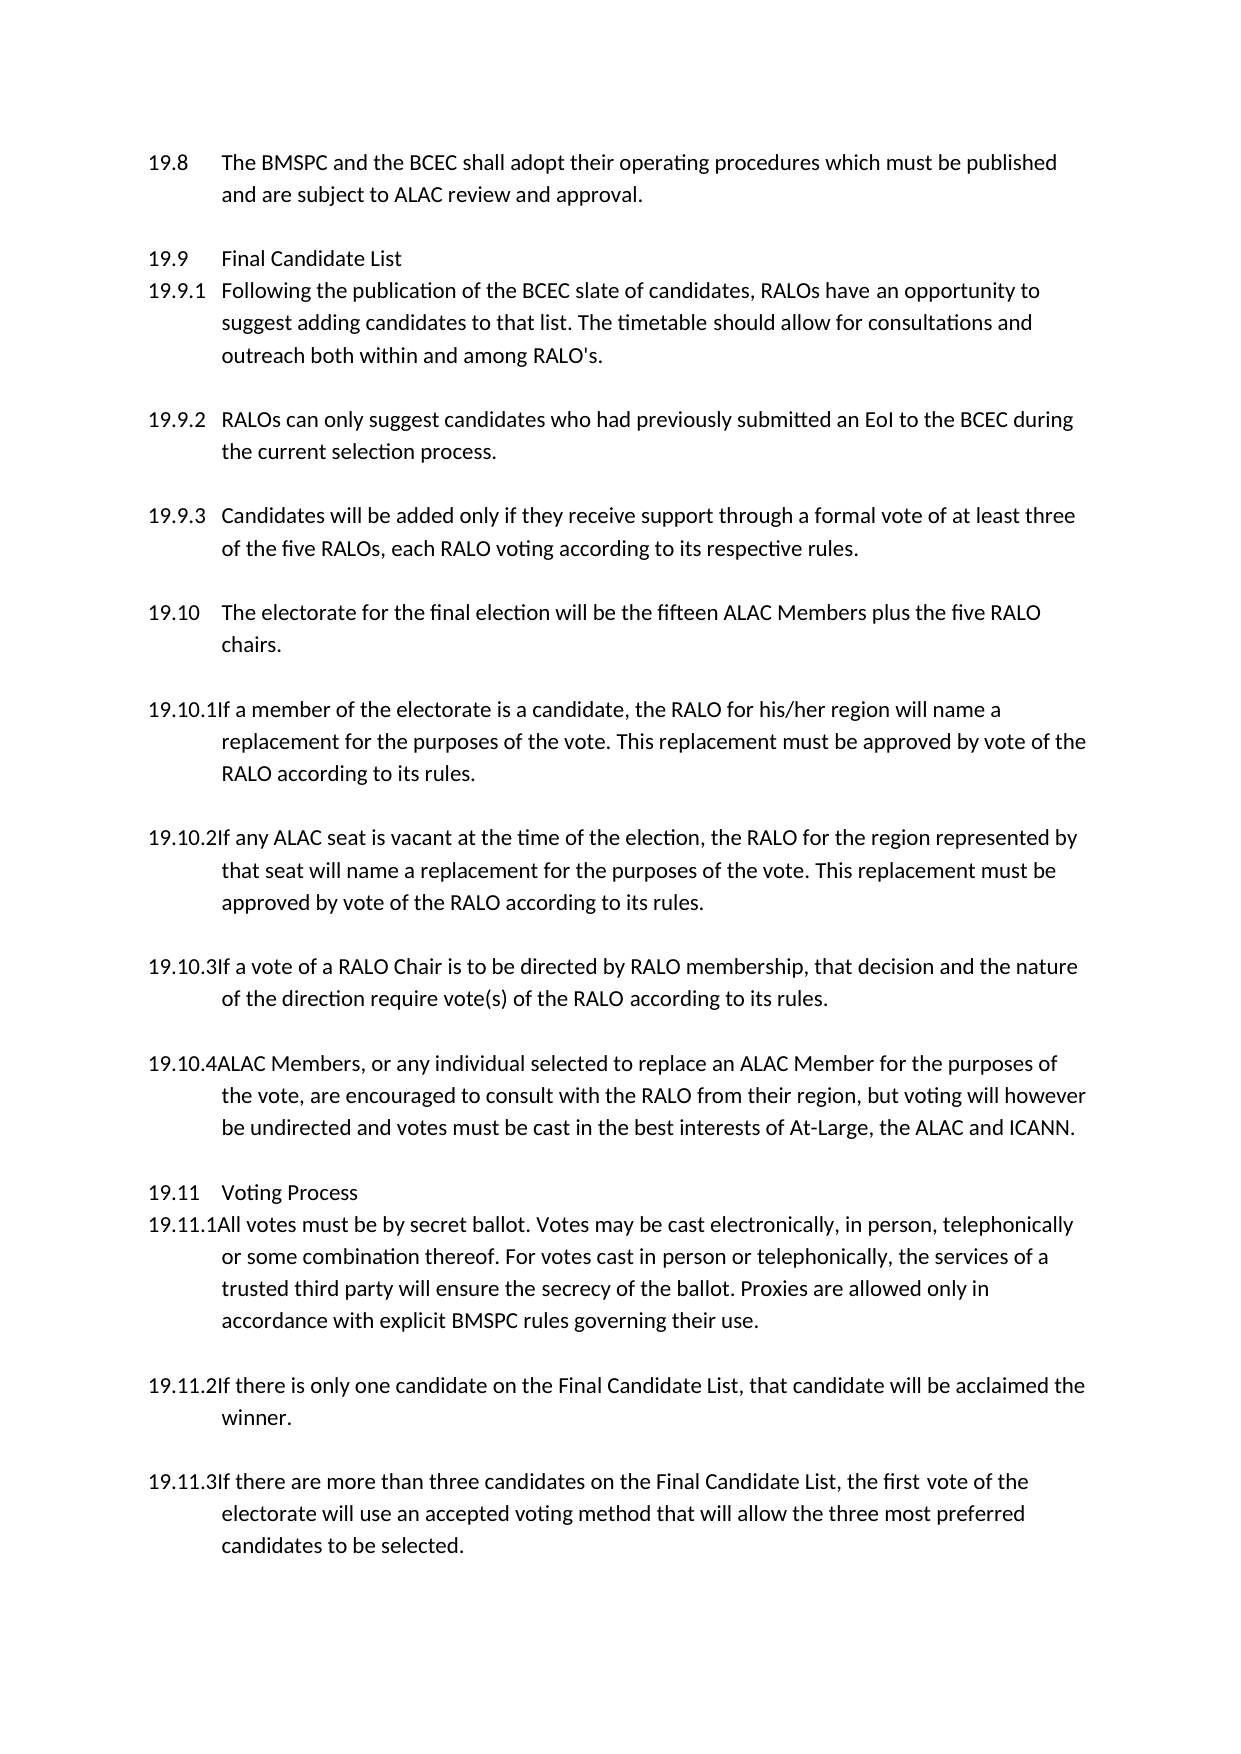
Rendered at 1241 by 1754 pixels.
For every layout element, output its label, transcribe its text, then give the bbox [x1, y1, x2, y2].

text 19.9.1 Following the publication of the BCEC slate of candidates, RALOs have an opportunity to suggest adding candidates to that list. The timetable should allow for consultations and outreach both within and among RALO's. [148, 276, 1093, 369]
text 19.11 Voting Process [148, 1178, 1093, 1206]
text 19.10.2If any ALAC seat is vacant at the time of the election, the RALO for the region represented by that seat will name a replacement for the purposes of the vote. This replacement must be approved by vote of the RALO according to its rules. [148, 823, 1093, 916]
text 19.10.1If a member of the electorate is a candidate, the RALO for his/her region will name a replacement for the purposes of the vote. This replacement must be approved by vote of the RALO according to its rules. [148, 695, 1093, 787]
text 19.11.3If there are more than three candidates on the Final Candidate List, the first vote of the electorate will use an accepted voting method that will allow the three most preferred candidates to be selected. [148, 1467, 1093, 1560]
text 19.10 The electorate for the final election will be the fifteen ALAC Members plus the five RALO chairs. [148, 598, 1093, 658]
text 19.11.1All votes must be by secret ballot. Votes may be cast electronically, in person, telephonically or some combination thereof. For votes cast in person or telephonically, the services of a trusted third party will ensure the secrecy of the ballot. Proxies are allowed only in accordance with explicit BMSPC rules governing their use. [148, 1210, 1093, 1334]
text 19.9.3 Candidates will be added only if they receive support through a formal vote of at least three of the five RALOs, each RALO voting according to its respective rules. [148, 502, 1093, 562]
text 19.8 The BMSPC and the BCEC shall adopt their operating procedures which must be published and are subject to ALAC review and approval. [148, 148, 1093, 208]
text 19.10.3If a vote of a RALO Chair is to be directed by RALO membership, that decision and the nature of the direction require vote(s) of the RALO according to its rules. [148, 952, 1093, 1012]
text 19.10.4ALAC Members, or any individual selected to replace an ALAC Member for the purposes of the vote, are encouraged to consult with the RALO from their region, but voting will however be undirected and votes must be cast in the best interests of At-Large, the ALAC and ICANN. [148, 1049, 1093, 1141]
text 19.11.2If there is only one candidate on the Final Candidate List, that candidate will be acclaimed the winner. [148, 1371, 1093, 1431]
text 19.9 Final Candidate List [148, 244, 1093, 272]
text 19.9.2 RALOs can only suggest candidates who had previously submitted an EoI to the BCEC during the current selection process. [148, 405, 1093, 465]
